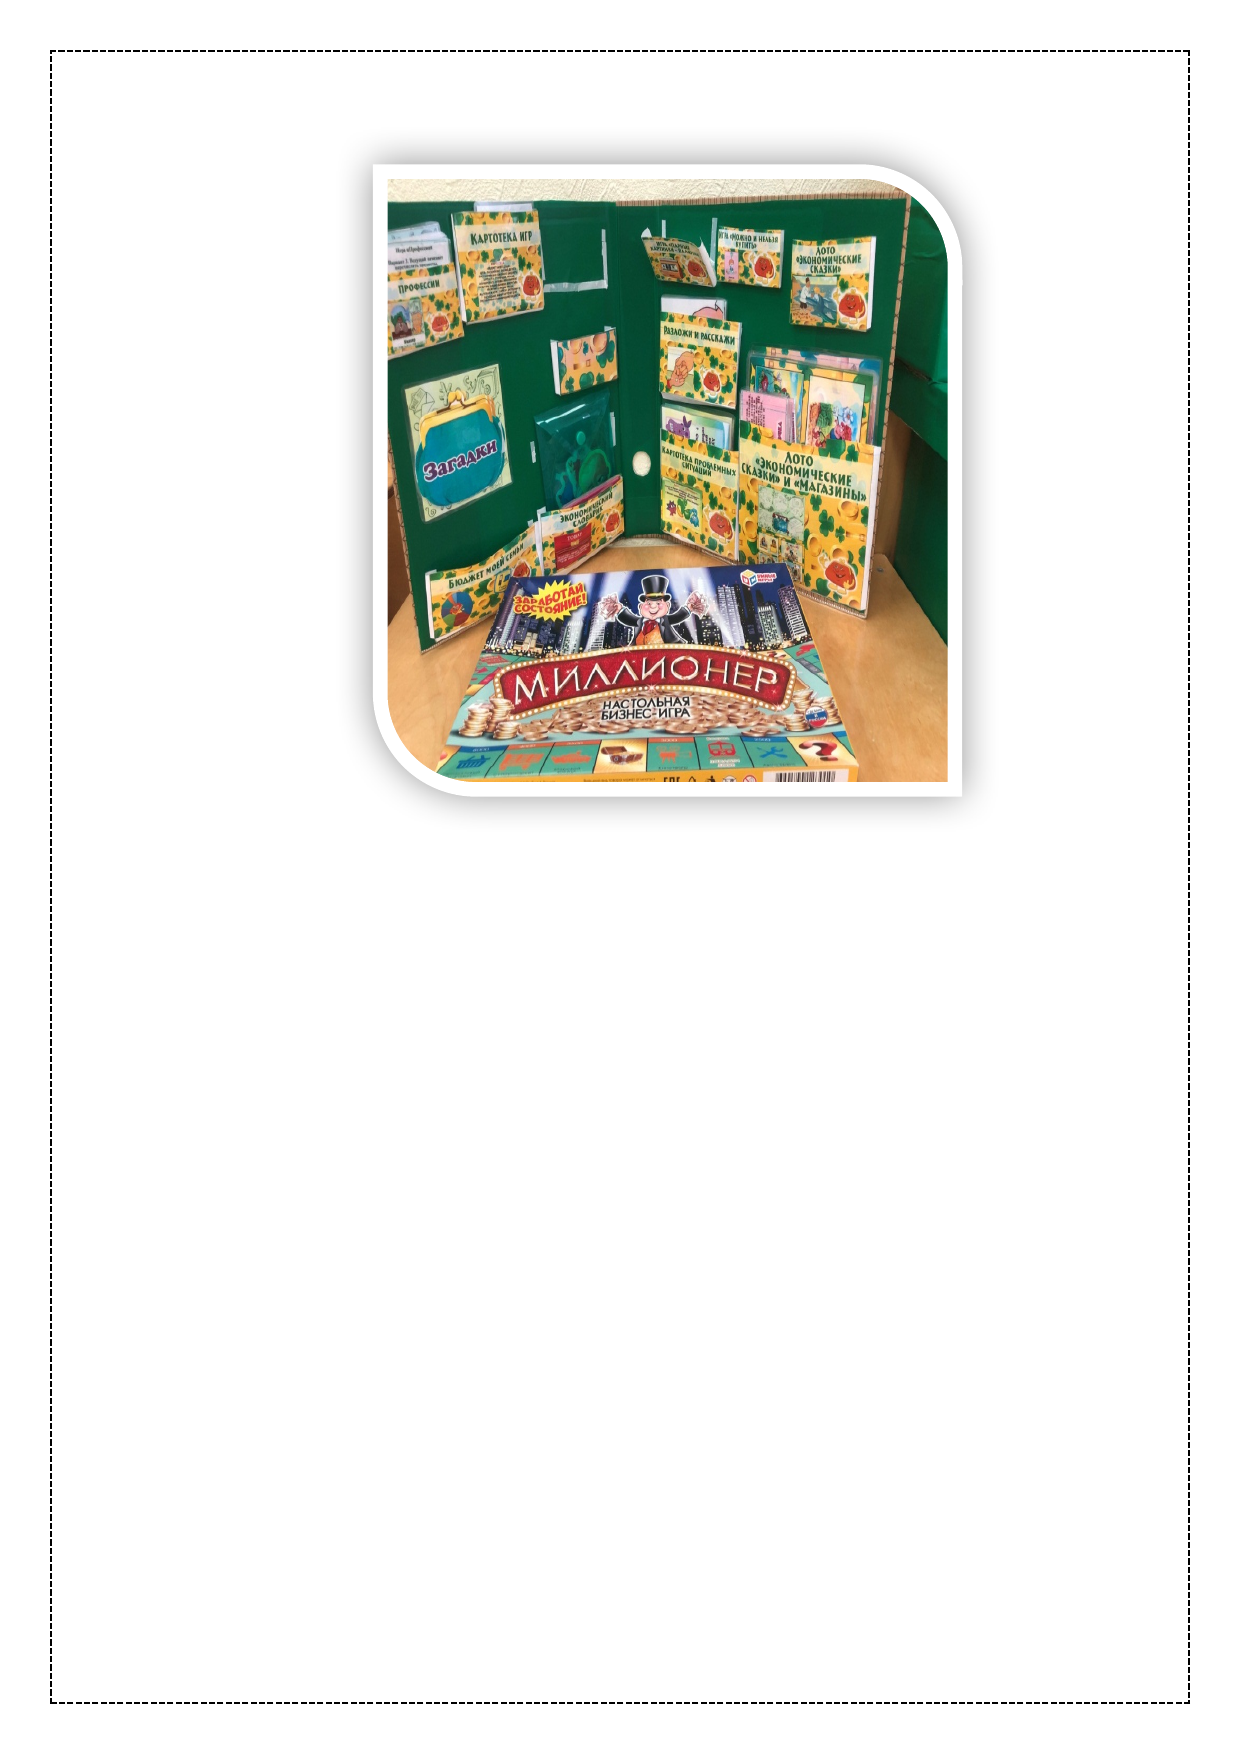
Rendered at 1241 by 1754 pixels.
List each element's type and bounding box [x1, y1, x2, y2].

picture [388, 179, 947, 782]
